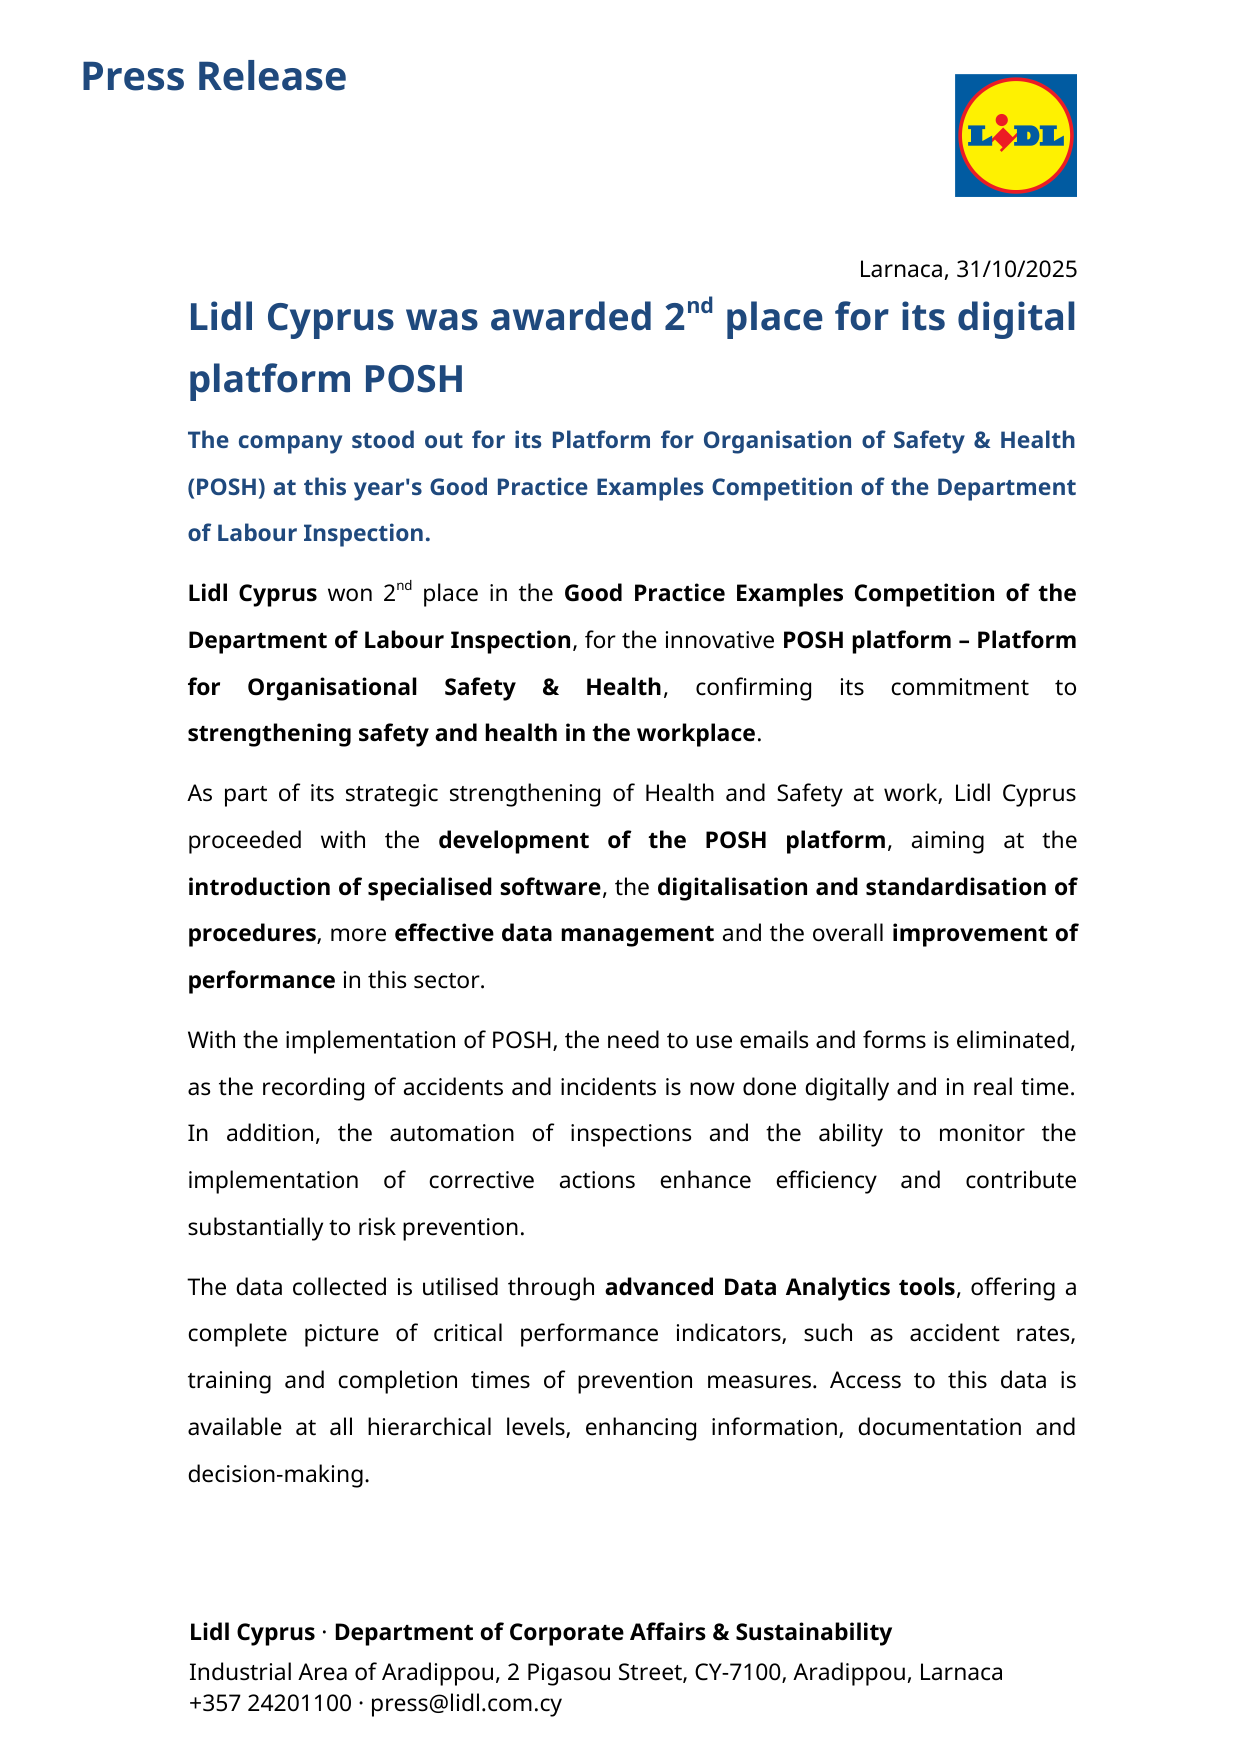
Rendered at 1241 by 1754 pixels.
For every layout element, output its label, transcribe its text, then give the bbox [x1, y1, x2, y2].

text The data collected is utilised through advanced Data Analytics tools, offering a complete picture of critical performance indicators, such as accident rates, training and completion times of prevention measures. Access to this data is available at all hierarchical levels, enhancing information, documentation and decision-making. [187, 1270, 1078, 1489]
text Lidl Cyprus was awarded 2nd place for its digital platform POSH [187, 291, 1078, 403]
text Larnaca, 31/10/2025 [187, 253, 1078, 284]
text As part of its strategic strengthening of Health and Safety at work, Lidl Cyprus proceeded with the development of the POSH platform, aiming at the introduction of specialised software, the digitalisation and standardisation of procedures, more effective data management and the overall improvement of performance in this sector. [187, 777, 1078, 995]
text Lidl Cyprus won 2nd place in the Good Practice Examples Competition of the Department of Labour Inspection, for the innovative POSH platform – Platform for Organisational Safety & Health, confirming its commitment to strengthening safety and health in the workplace. [187, 577, 1078, 748]
text With the implementation of POSH, the need to use emails and forms is eliminated, as the recording of accidents and incidents is now done digitally and in real time. In addition, the automation of inspections and the ability to monitor the implementation of corrective actions enhance efficiency and contribute substantially to risk prevention. [187, 1023, 1078, 1242]
text The company stood out for its Platform for Organisation of Safety & Health (POSH) at this year's Good Practice Examples Competition of the Department of Labour Inspection. [187, 423, 1078, 548]
picture [954, 73, 1078, 198]
